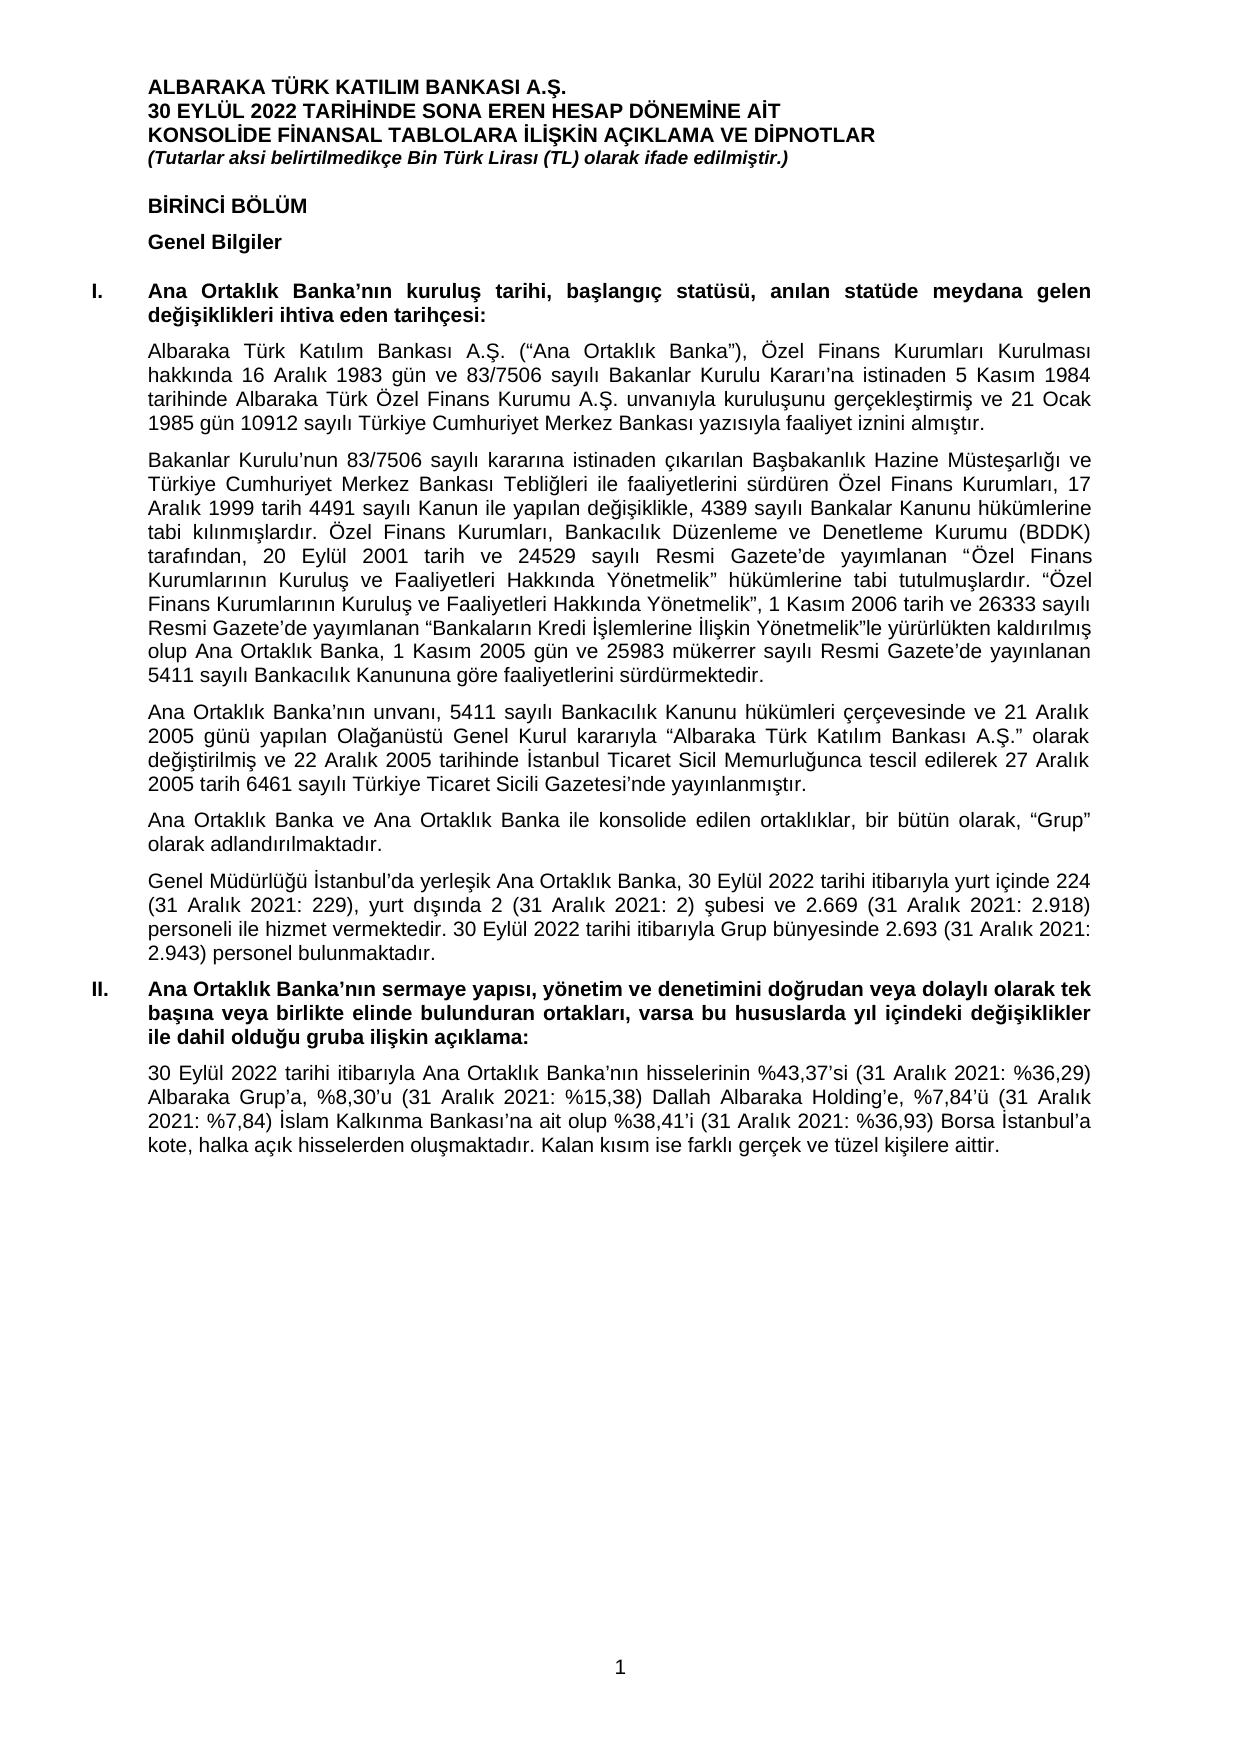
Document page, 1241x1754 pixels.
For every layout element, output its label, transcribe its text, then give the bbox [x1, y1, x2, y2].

text Genel Bilgiler [148, 230, 1092, 254]
text BİRİNCİ BÖLÜM [148, 193, 1092, 217]
text 30 Eylül 2022 tarihi itibarıyla Ana Ortaklık Banka’nın hisselerinin %43,37’si (31 Aralık 2021: %36,29) Albaraka Grup’a, %8,30’u (31 Aralık 2021: %15,38) Dallah Albaraka Holding’e, %7,84’ü (31 Aralık 2021: %7,84) İslam Kalkınma Bankası’na ait olup %38,41’i (31 Aralık 2021: %36,93) Borsa İstanbul’a kote, halka açık hisselerden oluşmaktadır. Kalan kısım ise farklı gerçek ve tüzel kişilere aittir. [148, 1061, 1092, 1157]
subtitle I. Ana Ortaklık Banka’nın kuruluş tarihi, başlangıç statüsü, anılan statüde meydana gelen değişiklikleri ihtiva eden tarihçesi: [91, 279, 1092, 327]
text Albaraka Türk Katılım Bankası A.Ş. (“Ana Ortaklık Banka”), Özel Finans Kurumları Kurulması hakkında 16 Aralık 1983 gün ve 83/7506 sayılı Bakanlar Kurulu Kararı’na istinaden 5 Kasım 1984 tarihinde Albaraka Türk Özel Finans Kurumu A.Ş. unvanıyla kuruluşunu gerçekleştirmiş ve 21 Ocak 1985 gün 10912 sayılı Türkiye Cumhuriyet Merkez Bankası yazısıyla faaliyet iznini almıştır. [148, 339, 1092, 435]
subtitle II. Ana Ortaklık Banka’nın sermaye yapısı, yönetim ve denetimini doğrudan veya dolaylı olarak tek başına veya birlikte elinde bulunduran ortakları, varsa bu hususlarda yıl içindeki değişiklikler ile dahil olduğu gruba ilişkin açıklama: [91, 977, 1092, 1049]
text Bakanlar Kurulu’nun 83/7506 sayılı kararına istinaden çıkarılan Başbakanlık Hazine Müsteşarlığı ve Türkiye Cumhuriyet Merkez Bankası Tebliğleri ile faaliyetlerini sürdüren Özel Finans Kurumları, 17 Aralık 1999 tarih 4491 sayılı Kanun ile yapılan değişiklikle, 4389 sayılı Bankalar Kanunu hükümlerine tabi kılınmışlardır. Özel Finans Kurumları, Bankacılık Düzenleme ve Denetleme Kurumu (BDDK) tarafından, 20 Eylül 2001 tarih ve 24529 sayılı Resmi Gazete’de yayımlanan “Özel Finans Kurumlarının Kuruluş ve Faaliyetleri Hakkında Yönetmelik” hükümlerine tabi tutulmuşlardır. “Özel Finans Kurumlarının Kuruluş ve Faaliyetleri Hakkında Yönetmelik”, 1 Kasım 2006 tarih ve 26333 sayılı Resmi Gazete’de yayımlanan “Bankaların Kredi İşlemlerine İlişkin Yönetmelik”le yürürlükten kaldırılmış olup Ana Ortaklık Banka, 1 Kasım 2005 gün ve 25983 mükerrer sayılı Resmi Gazete’de yayınlanan 5411 sayılı Bankacılık Kanununa göre faaliyetlerini sürdürmektedir. [148, 448, 1092, 687]
text Genel Müdürlüğü İstanbul’da yerleşik Ana Ortaklık Banka, 30 Eylül 2022 tarihi itibarıyla yurt içinde 224 (31 Aralık 2021: 229), yurt dışında 2 (31 Aralık 2021: 2) şubesi ve 2.669 (31 Aralık 2021: 2.918) personeli ile hizmet vermektedir. 30 Eylül 2022 tarihi itibarıyla Grup bünyesinde 2.693 (31 Aralık 2021: 2.943) personel bulunmaktadır. [148, 868, 1092, 964]
text Ana Ortaklık Banka’nın unvanı, 5411 sayılı Bankacılık Kanunu hükümleri çerçevesinde ve 21 Aralık 2005 günü yapılan Olağanüstü Genel Kurul kararıyla “Albaraka Türk Katılım Bankası A.Ş.” olarak değiştirilmiş ve 22 Aralık 2005 tarihinde İstanbul Ticaret Sicil Memurluğunca tescil edilerek 27 Aralık 2005 tarih 6461 sayılı Türkiye Ticaret Sicili Gazetesi’nde yayınlanmıştır. [148, 700, 1090, 796]
text Ana Ortaklık Banka ve Ana Ortaklık Banka ile konsolide edilen ortaklıklar, bir bütün olarak, “Grup” olarak adlandırılmaktadır. [148, 808, 1092, 856]
